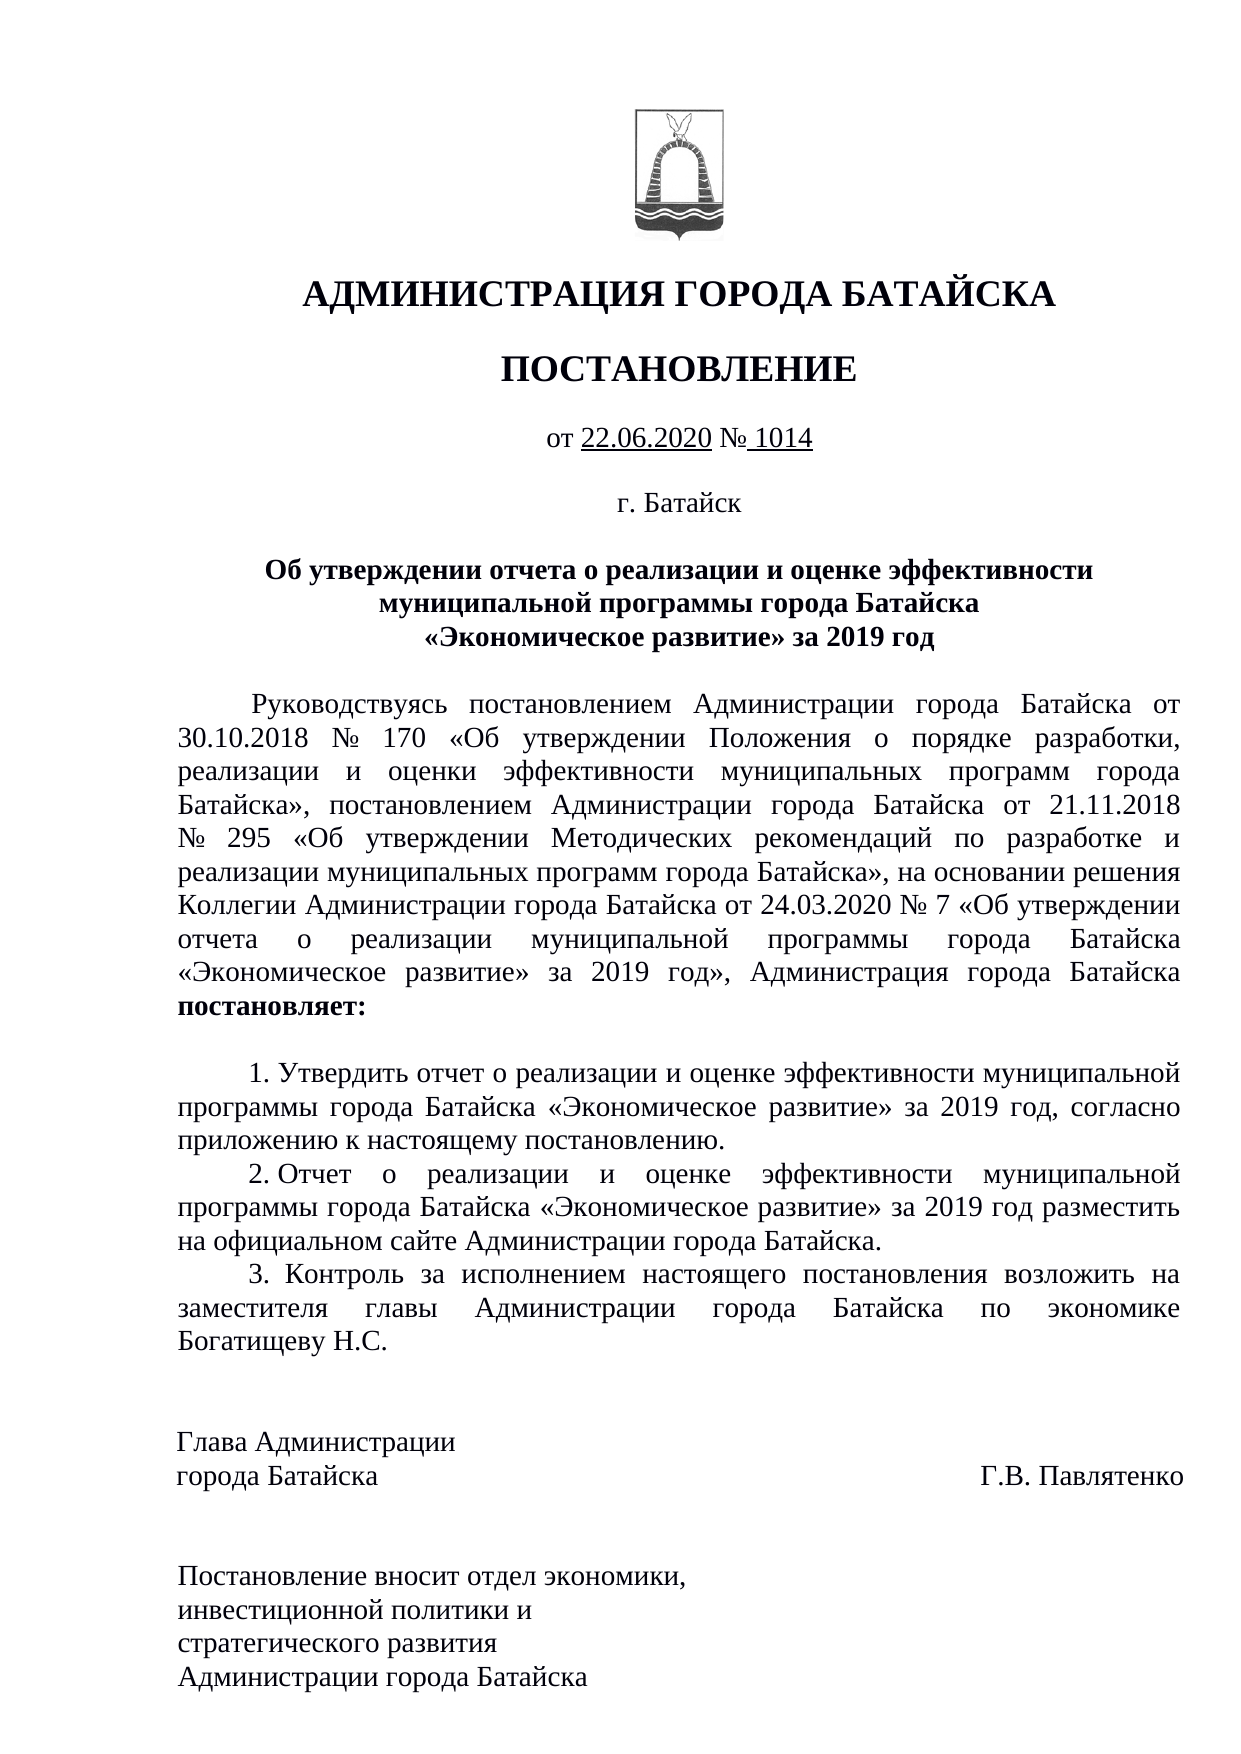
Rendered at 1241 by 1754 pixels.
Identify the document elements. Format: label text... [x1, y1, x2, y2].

text Постановление вносит отдел экономики, [177, 1558, 1181, 1592]
table_header Глава Администрации города Батайска [144, 1424, 643, 1491]
text от 22.06.2020 № 1014 [177, 420, 1181, 454]
text 3. Контроль за исполнением настоящего постановления возложить на заместителя главы Администрации города Батайска по экономике Богатищеву Н.С. [177, 1256, 1181, 1357]
text «Экономическое развитие» за 2019 год [177, 619, 1181, 653]
picture [634, 109, 724, 241]
text 2. Отчет о реализации и оценке эффективности муниципальной программы города Батайска «Экономическое развитие» за 2019 год разместить на официальном сайте Администрации города Батайска. [177, 1156, 1181, 1256]
text Об утверждении отчета о реализации и оценке эффективности муниципальной программы города Батайска [177, 552, 1181, 619]
text инвестиционной политики и [177, 1592, 1181, 1625]
text Администрации города Батайска [177, 1659, 1181, 1692]
text г. Батайск [177, 485, 1181, 518]
table_header Г.В. Павлятенко [643, 1424, 1195, 1491]
text ПОСТАНОВЛЕНИЕ [177, 346, 1181, 389]
text стратегического развития [177, 1625, 1181, 1659]
subtitle Руководствуясь постановлением Администрации города Батайска от 30.10.2018 № 170 «Об утверждении Положения о порядке разработки, реализации и оценки эффективности муниципальных программ города Батайска», постановлением Администрации города Батайска от 21.11.2018 № 295 «Об утверждении Методических рекомендаций по разработке и реализации муниципальных программ города Батайска», на основании решения Коллегии Администрации города Батайска от 24.03.2020 № 7 «Об утверждении отчета о реализации муниципальной программы города Батайска «Экономическое развитие» за 2019 год», Администрация города Батайска постановляет: [177, 686, 1181, 1022]
text 1. Утвердить отчет о реализации и оценке эффективности муниципальной программы города Батайска «Экономическое развитие» за 2019 год, согласно приложению к настоящему постановлению. [177, 1055, 1181, 1156]
text АДМИНИСТРАЦИЯ ГОРОДА БАТАЙСКА [177, 272, 1181, 315]
